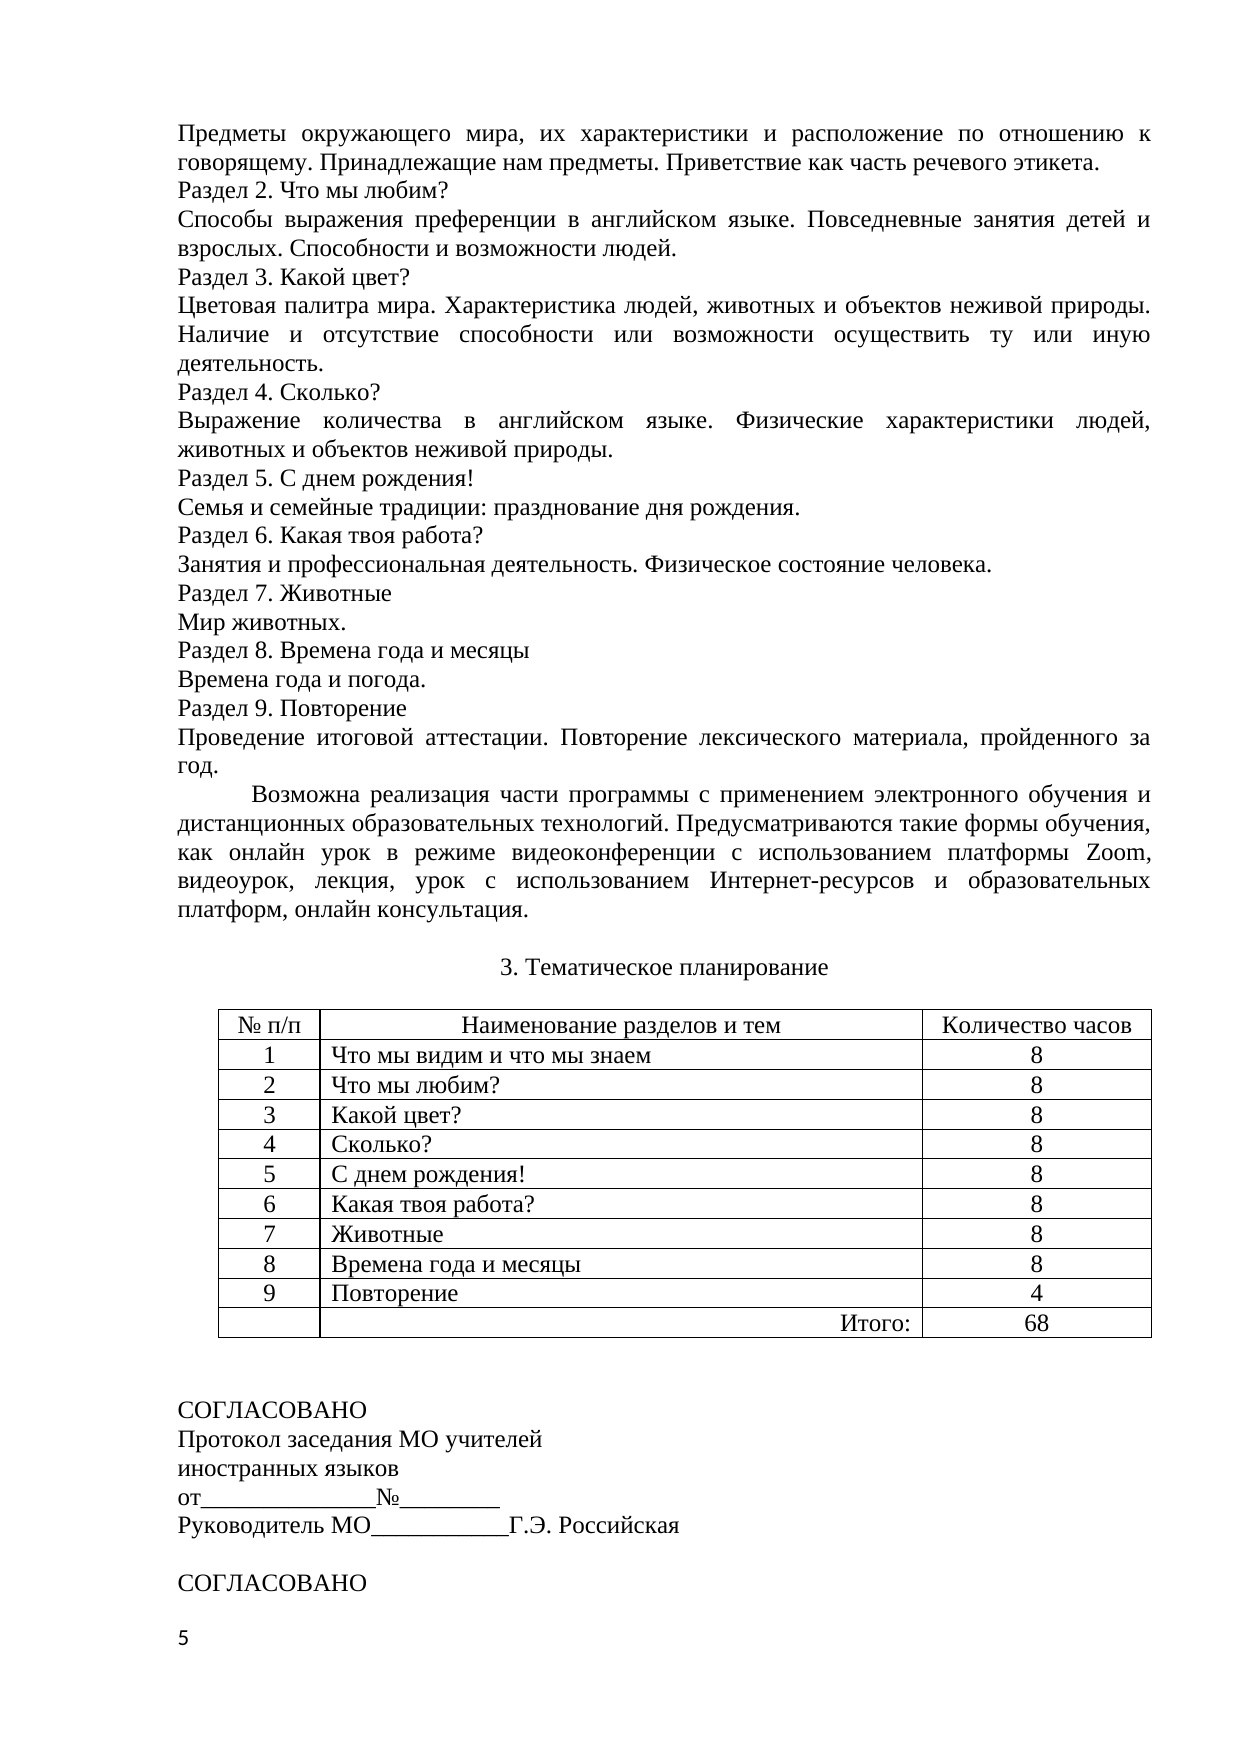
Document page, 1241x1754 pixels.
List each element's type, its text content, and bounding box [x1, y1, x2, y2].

text Раздел 9. Повторение [177, 693, 1152, 722]
text Семья и семейные традиции: празднование дня рождения. [177, 492, 1152, 521]
text Предметы окружающего мира, их характеристики и расположение по отношению к говорящему. Принадлежащие нам предметы. Приветствие как часть речевого этикета. [177, 118, 1152, 176]
table_cell 3 [219, 1100, 319, 1128]
table_cell 8 [923, 1189, 1151, 1218]
table_cell 4 [219, 1130, 319, 1158]
table_cell 1 [219, 1040, 319, 1069]
table_cell Сколько? [321, 1130, 922, 1158]
table_cell 2 [219, 1070, 319, 1099]
text Протокол заседания МО учителей [177, 1424, 1152, 1453]
table_cell [219, 1308, 319, 1337]
text Способы выражения преференции в английском языке. Повседневные занятия детей и взрослых. Способности и возможности людей. [177, 204, 1152, 262]
text Раздел 2. Что мы любим? [177, 176, 1152, 204]
text Раздел 6. Какая твоя работа? [177, 521, 1152, 549]
table_cell Времена года и месяцы [321, 1249, 922, 1277]
text Цветовая палитра мира. Характеристика людей, животных и объектов неживой природы. Наличие и отсутствие способности или возможности осуществить ту или иную деятельность. [177, 291, 1152, 377]
text Мир животных. [177, 607, 1152, 636]
text Времена года и погода. [177, 664, 1152, 693]
table_cell 8 [923, 1130, 1151, 1158]
table_cell 68 [923, 1308, 1151, 1337]
text от______________№________ [177, 1482, 1152, 1511]
text Раздел 5. С днем рождения! [177, 463, 1152, 492]
table_cell 5 [219, 1159, 319, 1188]
table_cell 6 [219, 1189, 319, 1218]
table_cell Что мы любим? [321, 1070, 922, 1099]
text Занятия и профессиональная деятельность. Физическое состояние человека. [177, 549, 1152, 578]
table_cell 8 [923, 1100, 1151, 1128]
text Раздел 7. Животные [177, 578, 1152, 607]
table_cell С днем рождения! [321, 1159, 922, 1188]
text СОГЛАСОВАНО [177, 1396, 1152, 1424]
table_cell Какая твоя работа? [321, 1189, 922, 1218]
table_cell 9 [219, 1279, 319, 1307]
table_cell 8 [219, 1249, 319, 1277]
table_cell 8 [923, 1070, 1151, 1099]
text иностранных языков [177, 1453, 1152, 1482]
table_cell 7 [219, 1219, 319, 1248]
text 3. Тематическое планирование [177, 952, 1152, 981]
text Возможна реализация части программы с применением электронного обучения и дистанционных образовательных технологий. Предусматриваются такие формы обучения, как онлайн урок в режиме видеоконференции с использованием платформы Zoom, видеоурок, лекция, урок с использованием Интернет-ресурсов и образовательных платформ, онлайн консультация. [177, 779, 1152, 923]
text СОГЛАСОВАНО [177, 1568, 1152, 1597]
text Раздел 4. Сколько? [177, 377, 1152, 406]
table_cell 4 [923, 1279, 1151, 1307]
text Раздел 8. Времена года и месяцы [177, 636, 1152, 664]
table_cell 8 [923, 1159, 1151, 1188]
table_cell Животные [321, 1219, 922, 1248]
table_cell Что мы видим и что мы знаем [321, 1040, 922, 1069]
table_header № п/п [219, 1010, 319, 1039]
table_header Количество часов [923, 1010, 1151, 1039]
text Раздел 3. Какой цвет? [177, 262, 1152, 291]
text Выражение количества в английском языке. Физические характеристики людей, животных и объектов неживой природы. [177, 406, 1152, 463]
table_cell Какой цвет? [321, 1100, 922, 1128]
text Проведение итоговой аттестации. Повторение лексического материала, пройденного за год. [177, 722, 1152, 779]
table_cell 8 [923, 1249, 1151, 1277]
table_cell Повторение [321, 1279, 922, 1307]
table_cell Итого: [321, 1308, 922, 1337]
table_cell 8 [923, 1219, 1151, 1248]
table_cell 8 [923, 1040, 1151, 1069]
table_header Наименование разделов и тем [321, 1010, 922, 1039]
text Руководитель МО___________Г.Э. Российская [177, 1511, 1152, 1539]
